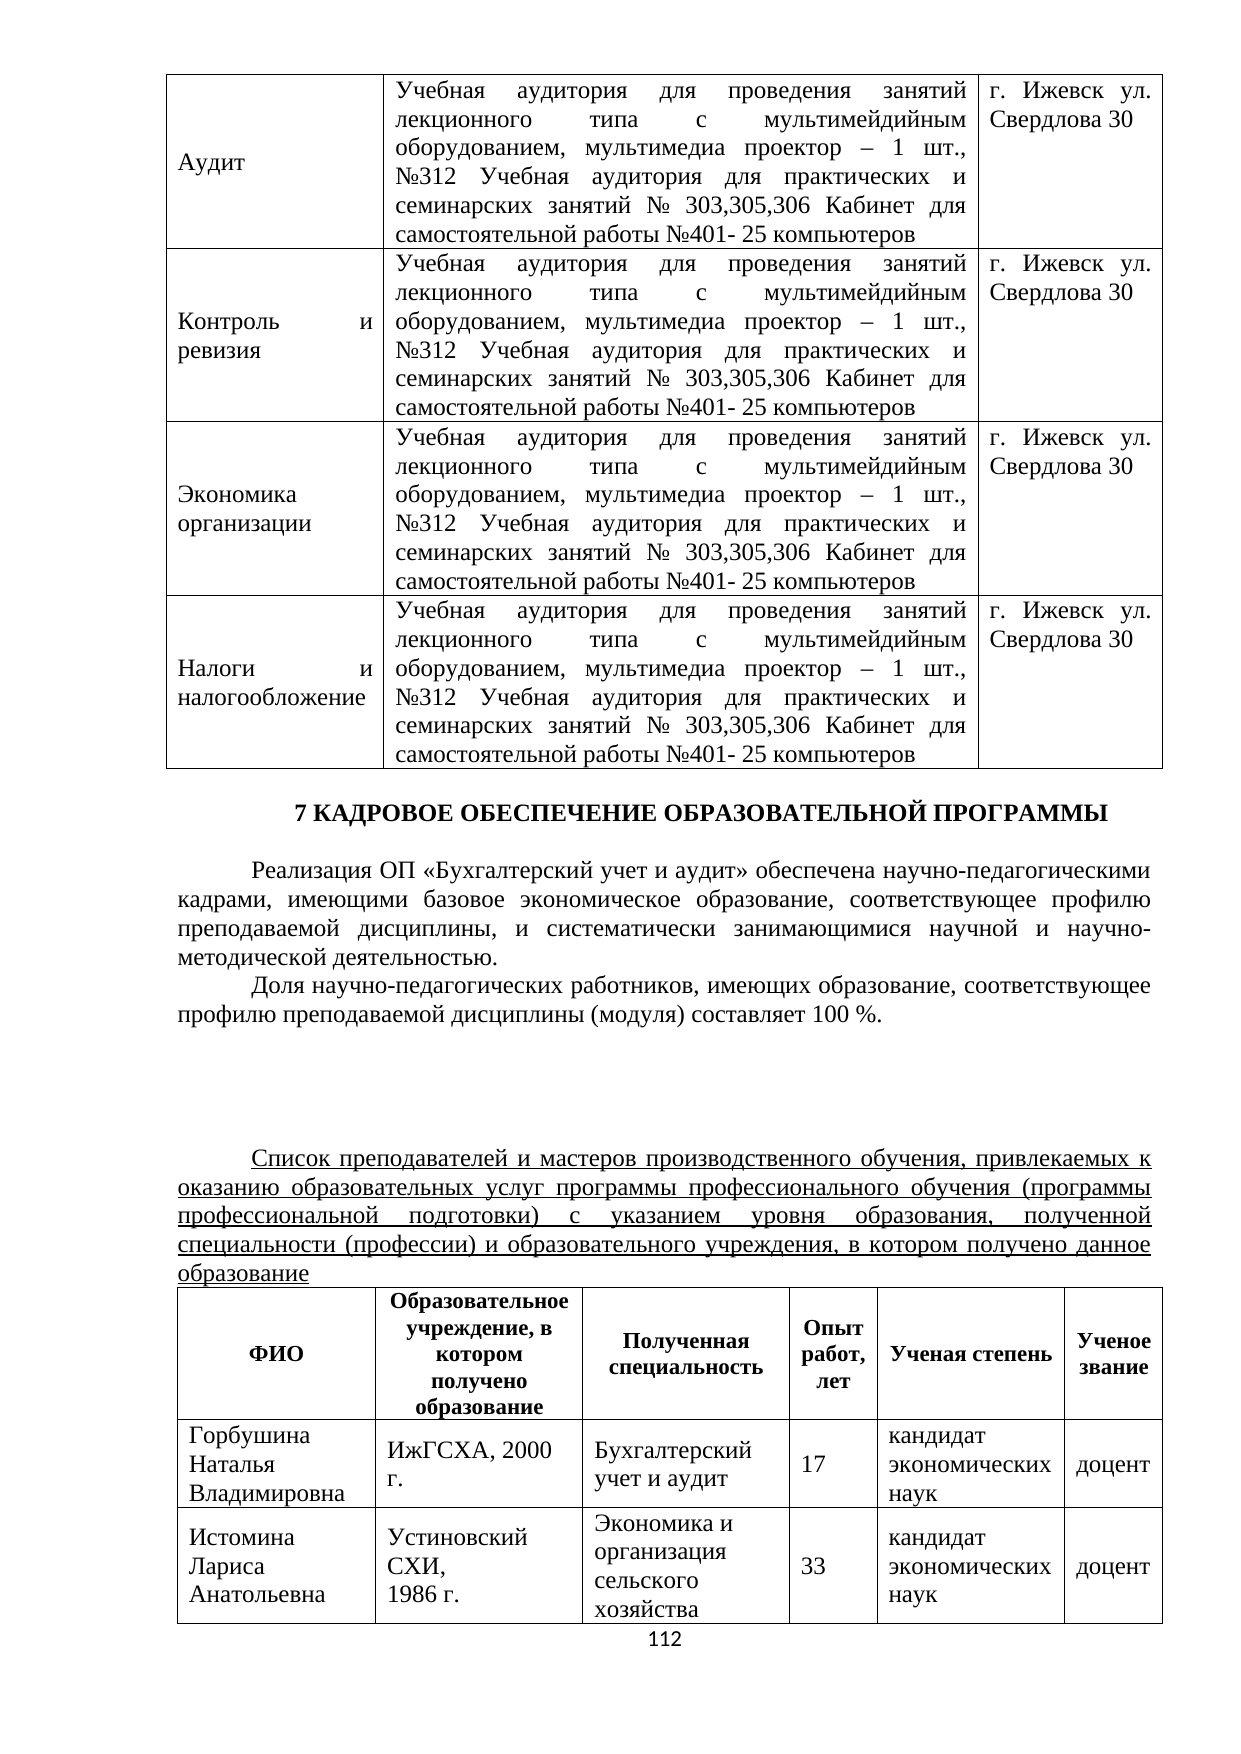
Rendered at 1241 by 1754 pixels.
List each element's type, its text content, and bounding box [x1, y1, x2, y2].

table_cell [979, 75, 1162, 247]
text Список преподавателей и мастеров производственного обучения, привлекаемых к оказанию образовательных услуг программы профессионального обучения (программы профессиональной подготовки) с указанием уровня образования, полученной специальности (профессии) и образовательного учреждения, в котором получено данное образование [177, 1143, 1152, 1197]
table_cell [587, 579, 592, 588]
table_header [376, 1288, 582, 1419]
text 7 КАДРОВОЕ ОБЕСПЕЧЕНИЕ ОБРАЗОВАТЕЛЬНОЙ ПРОГРАММЫ [177, 798, 1152, 827]
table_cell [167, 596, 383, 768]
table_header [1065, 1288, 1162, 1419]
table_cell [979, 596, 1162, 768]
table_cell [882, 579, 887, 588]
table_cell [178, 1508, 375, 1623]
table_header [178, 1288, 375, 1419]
text Список преподавателей и мастеров производственного обучения, привлекаемых к оказанию образовательных услуг программы профессионального обучения (программы профессиональной подготовки) с указанием уровня образования, полученной специальности (профессии) и образовательного учреждения, в котором получено данное образование [177, 1226, 1152, 1287]
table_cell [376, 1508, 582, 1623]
text Список преподавателей и мастеров производственного обучения, привлекаемых к оказанию образовательных услуг программы профессионального обучения (программы профессиональной подготовки) с указанием уровня образования, полученной специальности (профессии) и образовательного учреждения, в котором получено данное образование [177, 1198, 1152, 1225]
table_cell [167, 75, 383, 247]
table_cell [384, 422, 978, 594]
text Реализация ОП «Бухгалтерский учет и аудит» обеспечена научно-педагогическими кадрами, имеющими базовое экономическое образование, соответствующее профилю преподаваемой дисциплины, и систематически занимающимися научной и научно-методической деятельностью. [177, 855, 1152, 970]
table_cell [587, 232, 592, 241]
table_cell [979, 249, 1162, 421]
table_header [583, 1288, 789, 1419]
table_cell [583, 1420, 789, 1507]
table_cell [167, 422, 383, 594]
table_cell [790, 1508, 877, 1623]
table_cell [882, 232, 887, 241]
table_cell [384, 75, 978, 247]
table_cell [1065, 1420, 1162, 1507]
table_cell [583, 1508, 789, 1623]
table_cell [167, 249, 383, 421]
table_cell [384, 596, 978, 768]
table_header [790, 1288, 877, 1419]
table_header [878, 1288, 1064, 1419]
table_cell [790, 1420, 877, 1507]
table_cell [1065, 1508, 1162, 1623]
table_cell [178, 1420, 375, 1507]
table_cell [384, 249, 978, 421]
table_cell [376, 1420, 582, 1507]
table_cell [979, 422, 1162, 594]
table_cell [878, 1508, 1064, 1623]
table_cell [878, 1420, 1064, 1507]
text Доля научно-педагогических работников, имеющих образование, соответствующее профилю преподаваемой дисциплины (модуля) составляет 100 %. [177, 970, 1152, 1028]
